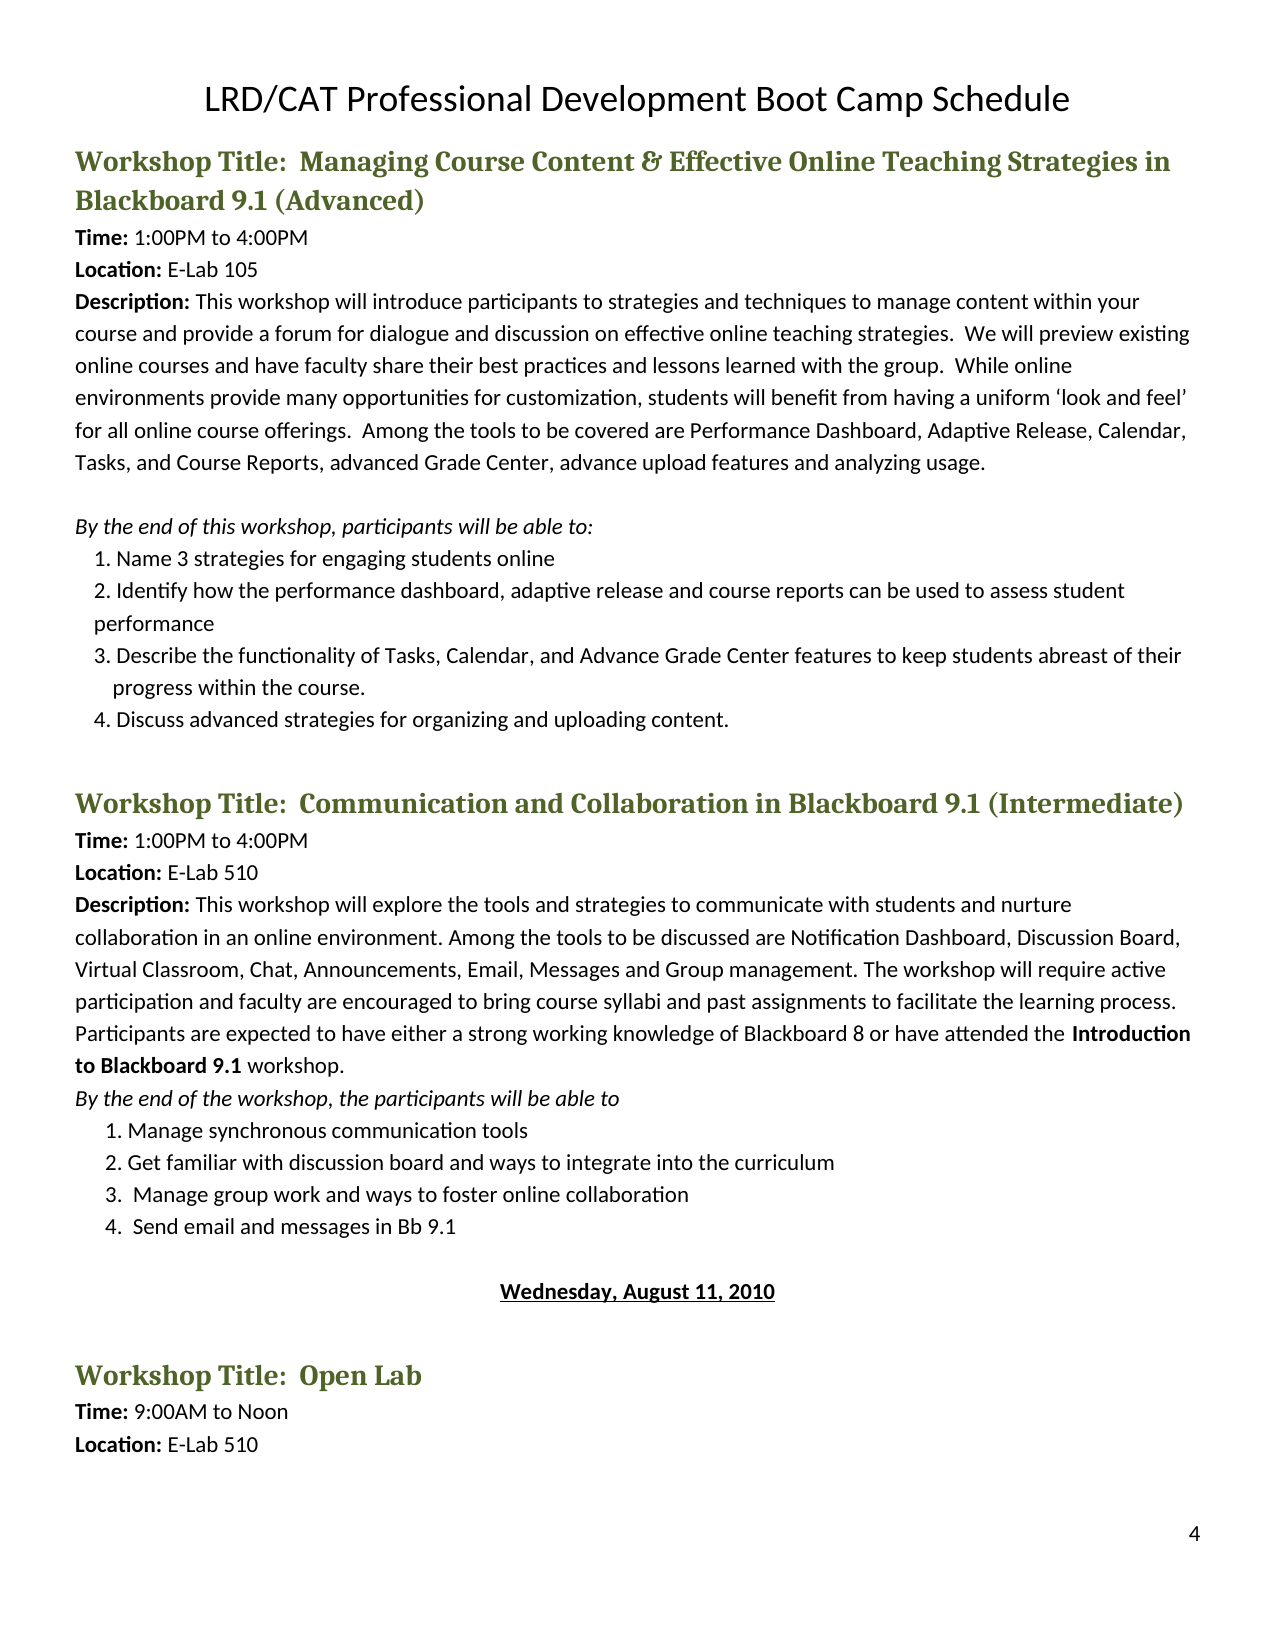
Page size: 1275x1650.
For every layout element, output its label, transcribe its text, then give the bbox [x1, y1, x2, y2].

text 1. Manage synchronous communication tools [105, 1116, 1200, 1144]
text 3. Manage group work and ways to foster online collaboration [105, 1180, 1200, 1208]
text Time: 1:00PM to 4:00PM [75, 223, 1200, 251]
text Wednesday, August 11, 2010 [75, 1277, 1200, 1305]
text By the end of this workshop, participants will be able to: [75, 512, 1200, 540]
text 2. Get familiar with discussion board and ways to integrate into the curriculum [105, 1148, 1200, 1176]
text Time: 9:00AM to Noon [75, 1397, 1200, 1426]
subtitle Workshop Title: Open Lab [75, 1359, 1200, 1392]
text 1. Name 3 strategies for engaging students online [94, 544, 1200, 572]
text 4. Send email and messages in Bb 9.1 [105, 1212, 1200, 1240]
text 2. Identify how the performance dashboard, adaptive release and course reports can be used to assess student performance [94, 577, 1200, 637]
text Location: E-Lab 105 [75, 255, 1200, 283]
text Description: This workshop will introduce participants to strategies and techniques to manage content within your course and provide a forum for dialogue and discussion on effective online teaching strategies. We will preview existing online courses and have faculty share their best practices and lessons learned with the group. While online environments provide many opportunities for customization, students will benefit from having a uniform ‘look and feel’ for all online course offerings. Among the tools to be covered are Performance Dashboard, Adaptive Release, Calendar, Tasks, and Course Reports, advanced Grade Center, advance upload features and analyzing usage. [75, 287, 1200, 476]
text 4. Discuss advanced strategies for organizing and uploading content. [94, 705, 1200, 733]
text Location: E-Lab 510 [75, 858, 1200, 886]
subtitle Workshop Title: Managing Course Content & Effective Online Teaching Strategies in Blackboard 9.1 (Advanced) [75, 146, 1200, 218]
text By the end of the workshop, the participants will be able to [75, 1084, 1200, 1112]
text Description: This workshop will explore the tools and strategies to communicate with students and nurture collaboration in an online environment. Among the tools to be discussed are Notification Dashboard, Discussion Board, Virtual Classroom, Chat, Announcements, Email, Messages and Group management. The workshop will require active participation and faculty are encouraged to bring course syllabi and past assignments to facilitate the learning process. Participants are expected to have either a strong working knowledge of Blackboard 8 or have attended the Introduction to Blackboard 9.1 workshop. [75, 891, 1200, 1079]
text Time: 1:00PM to 4:00PM [75, 826, 1200, 854]
text 3. Describe the functionality of Tasks, Calendar, and Advance Grade Center features to keep students abreast of their progress within the course. [94, 641, 1200, 701]
text Location: E-Lab 510 [75, 1430, 1200, 1458]
subtitle Workshop Title: Communication and Collaboration in Blackboard 9.1 (Intermediate) [75, 788, 1200, 821]
